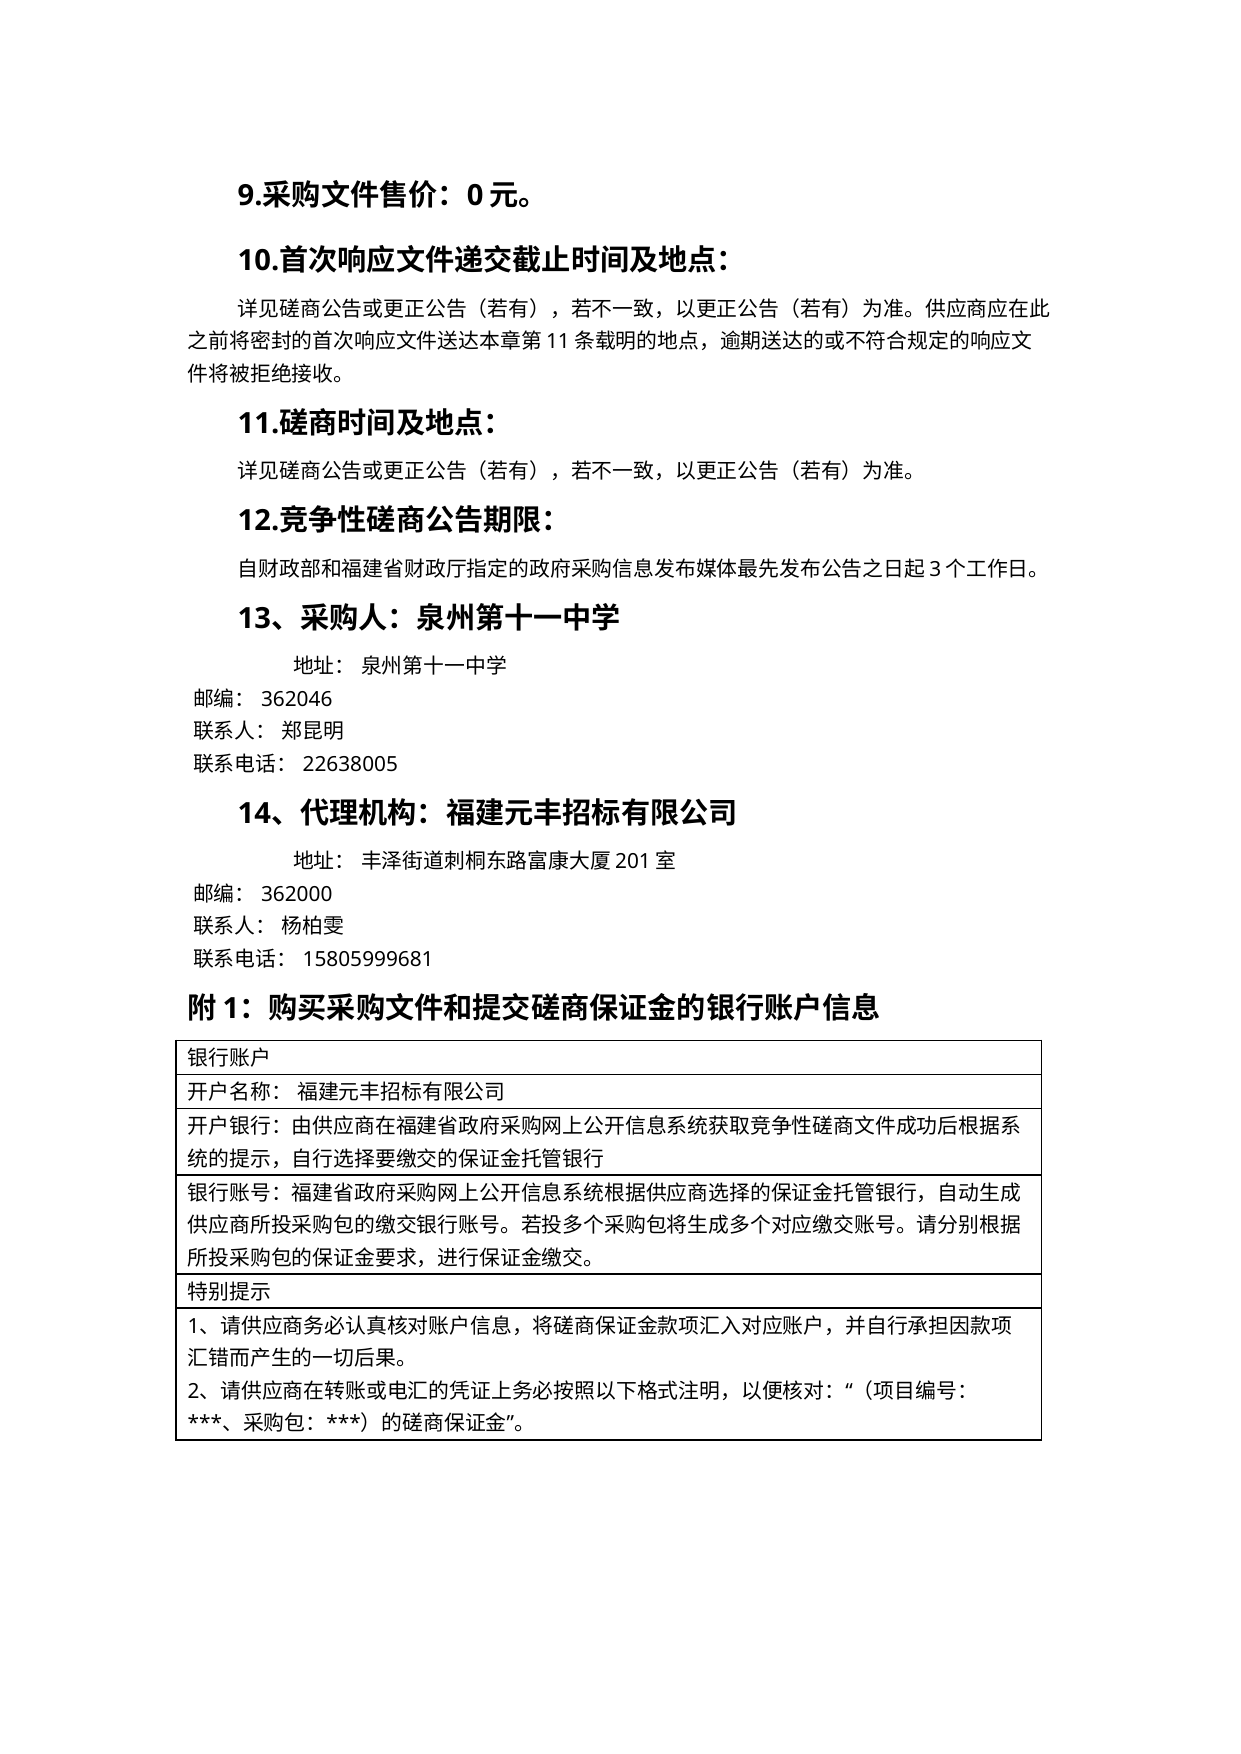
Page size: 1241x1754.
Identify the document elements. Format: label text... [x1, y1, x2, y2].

text 详见磋商公告或更正公告（若有），若不一致，以更正公告（若有）为准。供应商应在此之前将密封的首次响应文件送达本章第11条载明的地点，逾期送达的或不符合规定的响应文件将被拒绝接收。 [187, 292, 1053, 389]
text 详见磋商公告或更正公告（若有），若不一致，以更正公告（若有）为准。 [187, 454, 1053, 487]
text 联系人： 郑昆明 [187, 714, 1053, 747]
table_cell 1、请供应商务必认真核对账户信息，将磋商保证金款项汇入对应账户，并自行承担因款项汇错而产生的一切后果。 2、请供应商在转账或电汇的凭证上务必按照以下格式注明，以便核对：“（项目编号：***、采购包：***）的磋商保证金”。 [177, 1309, 1041, 1439]
text 13、采购人：泉州第十一中学 [187, 584, 1053, 649]
text 邮编： 362046 [187, 682, 1053, 714]
table_header 银行账户 [177, 1041, 1041, 1073]
text 联系电话： 22638005 [187, 747, 1053, 779]
table_cell 特别提示 [177, 1275, 1041, 1307]
text 9.采购文件售价：0元。 [187, 162, 1053, 227]
text 邮编： 362000 [187, 877, 1053, 909]
text 联系人： 杨柏雯 [187, 909, 1053, 942]
text 联系电话： 15805999681 [187, 942, 1053, 974]
text 地址： 泉州第十一中学 [187, 649, 1053, 682]
text 11.磋商时间及地点： [187, 389, 1053, 454]
text 附1：购买采购文件和提交磋商保证金的银行账户信息 [187, 974, 1053, 1039]
text 12.竞争性磋商公告期限： [187, 487, 1053, 552]
text 自财政部和福建省财政厅指定的政府采购信息发布媒体最先发布公告之日起3个工作日。 [187, 552, 1053, 584]
table_cell 银行账号：福建省政府采购网上公开信息系统根据供应商选择的保证金托管银行，自动生成供应商所投采购包的缴交银行账号。若投多个采购包将生成多个对应缴交账号。请分别根据所投采购包的保证金要求，进行保证金缴交。 [177, 1176, 1041, 1273]
text 14、代理机构：福建元丰招标有限公司 [187, 779, 1053, 844]
text 10.首次响应文件递交截止时间及地点： [187, 227, 1053, 292]
table_cell 开户名称： 福建元丰招标有限公司 [177, 1075, 1041, 1108]
table_cell 开户银行：由供应商在福建省政府采购网上公开信息系统获取竞争性磋商文件成功后根据系统的提示，自行选择要缴交的保证金托管银行 [177, 1109, 1041, 1174]
text 地址： 丰泽街道刺桐东路富康大厦201室 [187, 844, 1053, 877]
